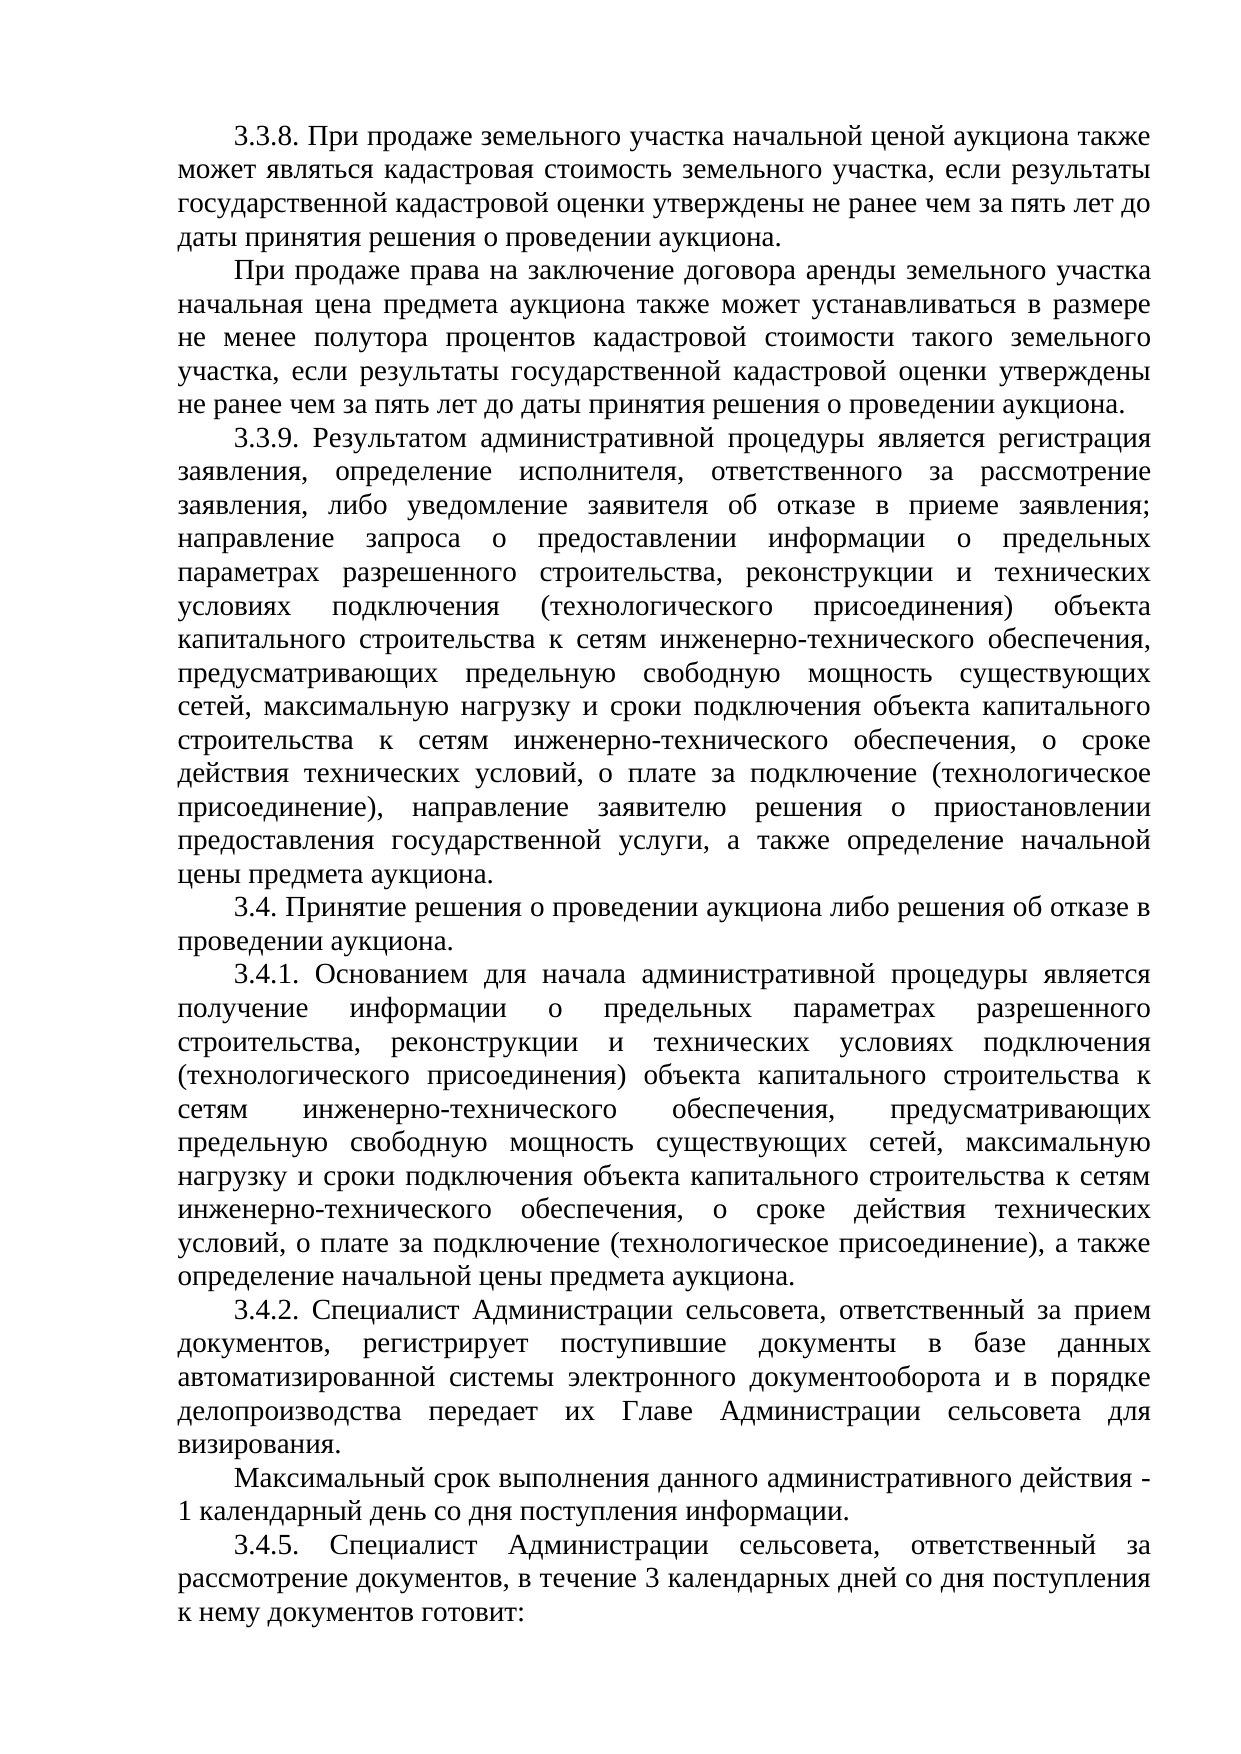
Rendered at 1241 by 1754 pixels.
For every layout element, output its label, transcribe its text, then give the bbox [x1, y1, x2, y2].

text 3.4.1. Основанием для начала административной процедуры является получение информации о предельных параметрах разрешенного строительства, реконструкции и технических условиях подключения (технологического присоединения) объекта капитального строительства к сетям инженерно-технического обеспечения, предусматривающих предельную свободную мощность существующих сетей, максимальную нагрузку и сроки подключения объекта капитального строительства к сетям инженерно-технического обеспечения, о сроке действия технических условий, о плате за подключение (технологическое присоединение), а также определение начальной цены предмета аукциона. [177, 957, 1152, 1292]
text 3.3.8. При продаже земельного участка начальной ценой аукциона также может являться кадастровая стоимость земельного участка, если результаты государственной кадастровой оценки утверждены не ранее чем за пять лет до даты принятия решения о проведении аукциона. [177, 118, 1152, 252]
text Максимальный срок выполнения данного административного действия - 1 календарный день со дня поступления информации. [177, 1460, 1152, 1527]
text 3.4.2. Специалист Администрации сельсовета, ответственный за прием документов, регистрирует поступившие документы в базе данных автоматизированной системы электронного документооборота и в порядке делопроизводства передает их Главе Администрации сельсовета для визирования. [177, 1292, 1152, 1460]
text 3.4.5. Специалист Администрации сельсовета, ответственный за рассмотрение документов, в течение 3 календарных дней со дня поступления к нему документов готовит: [177, 1527, 1152, 1627]
text 3.3.9. Результатом административной процедуры является регистрация заявления, определение исполнителя, ответственного за рассмотрение заявления, либо уведомление заявителя об отказе в приеме заявления; направление запроса о предоставлении информации о предельных параметрах разрешенного строительства, реконструкции и технических условиях подключения (технологического присоединения) объекта капитального строительства к сетям инженерно-технического обеспечения, предусматривающих предельную свободную мощность существующих сетей, максимальную нагрузку и сроки подключения объекта капитального строительства к сетям инженерно-технического обеспечения, о сроке действия технических условий, о плате за подключение (технологическое присоединение), направление заявителю решения о приостановлении предоставления государственной услуги, а также определение начальной цены предмета аукциона. [177, 420, 1152, 889]
text При продаже права на заключение договора аренды земельного участка начальная цена предмета аукциона также может устанавливаться в размере не менее полутора процентов кадастровой стоимости такого земельного участка, если результаты государственной кадастровой оценки утверждены не ранее чем за пять лет до даты принятия решения о проведении аукциона. [177, 252, 1152, 420]
text 3.4. Принятие решения о проведении аукциона либо решения об отказе в проведении аукциона. [177, 889, 1152, 957]
